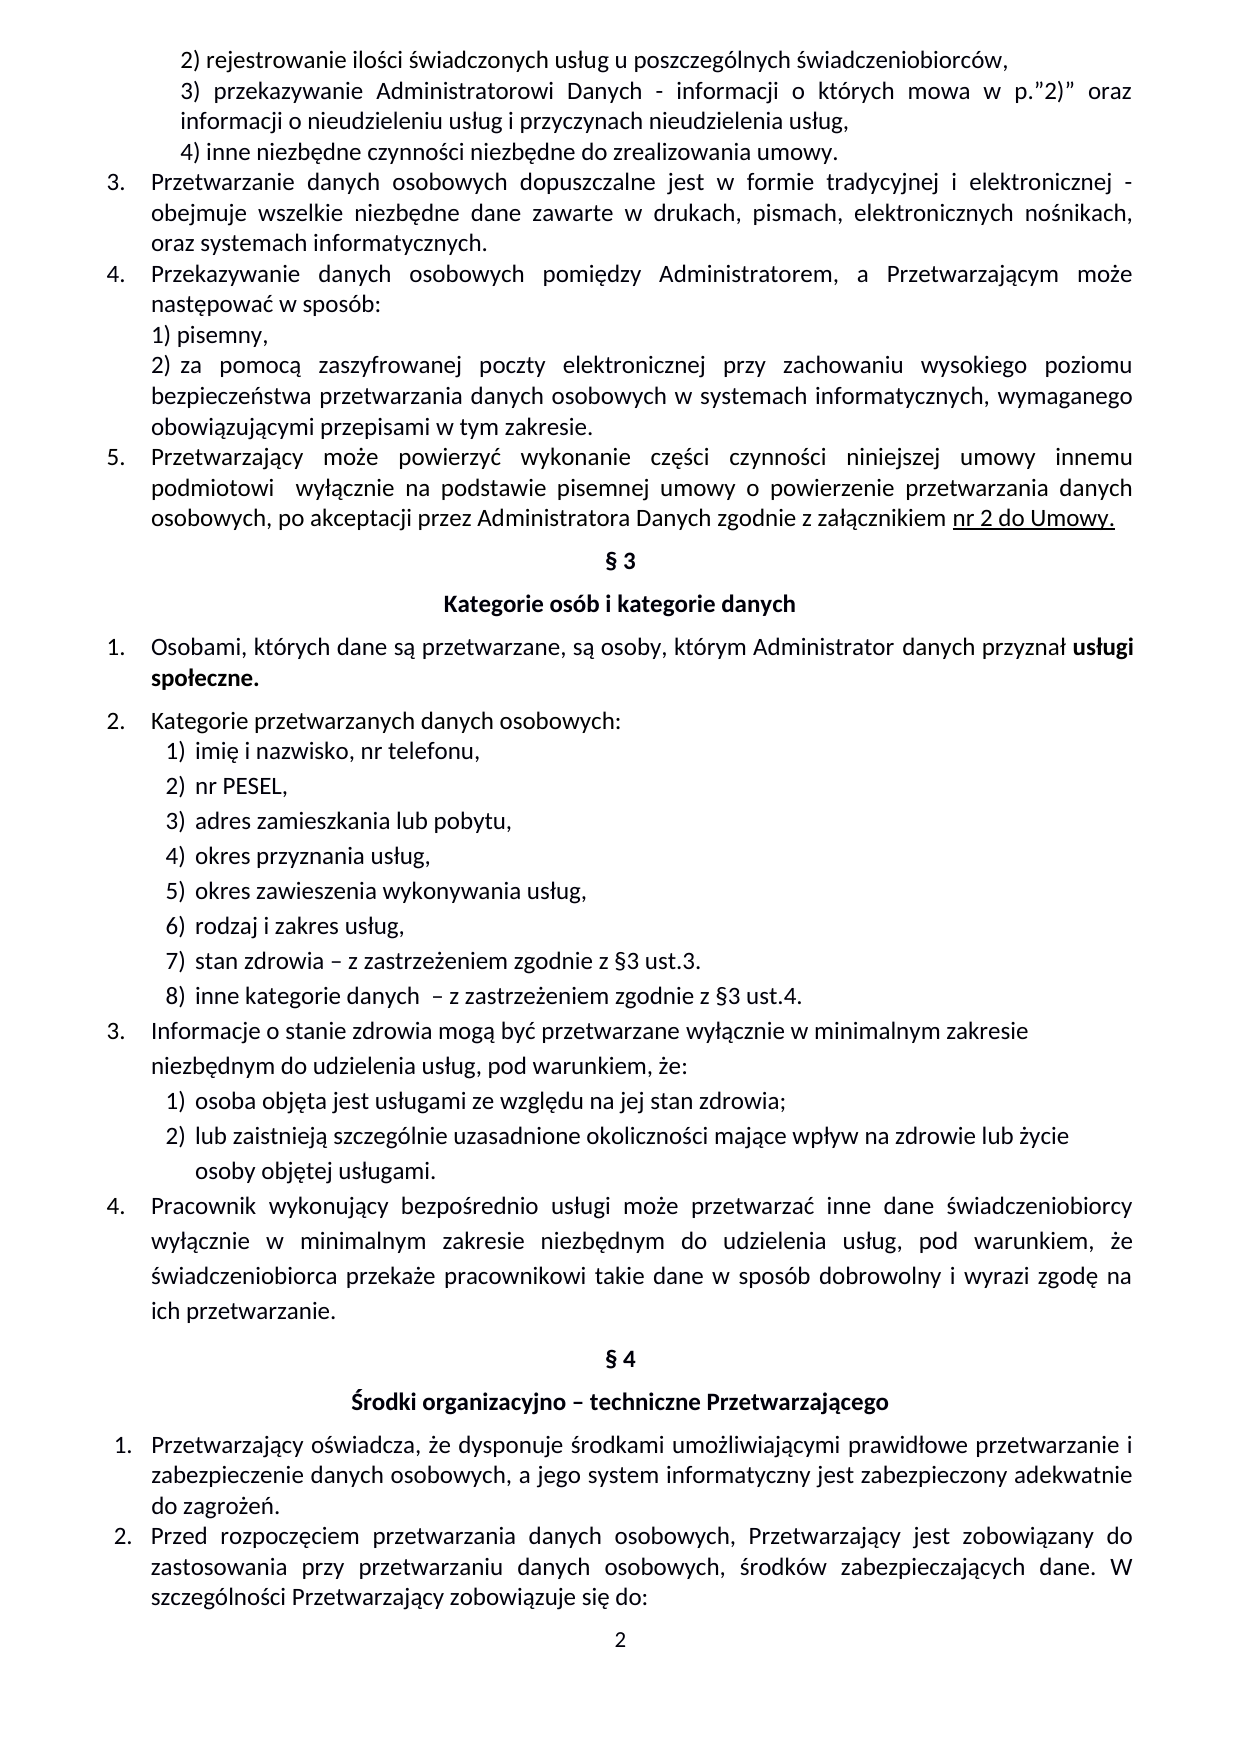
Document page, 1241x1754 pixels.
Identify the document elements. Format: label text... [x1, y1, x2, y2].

list Przed rozpoczęciem przetwarzania danych osobowych, Przetwarzający jest zobowiązany do zastosowania przy przetwarzaniu danych osobowych, środków zabezpieczających dane. W szczególności Przetwarzający zobowiązuje się do: [113, 1520, 1134, 1612]
text 3) przekazywanie Administratorowi Danych - informacji o których mowa w p.”2)” oraz informacji o nieudzieleniu usług i przyczynach nieudzielenia usług, [180, 75, 1134, 136]
list lub zaistnieją szczególnie uzasadnione okoliczności mające wpływ na zdrowie lub życie osoby objętej usługami. [165, 1120, 1134, 1186]
list Przetwarzający oświadcza, że dysponuje środkami umożliwiającymi prawidłowe przetwarzanie i zabezpieczenie danych osobowych, a jego system informatyczny jest zabezpieczony adekwatnie do zagrożeń. [113, 1429, 1134, 1520]
list osoba objęta jest usługami ze względu na jej stan zdrowia; [165, 1085, 1134, 1116]
list Przetwarzanie danych osobowych dopuszczalne jest w formie tradycyjnej i elektronicznej - obejmuje wszelkie niezbędne dane zawarte w drukach, pismach, elektronicznych nośnikach, oraz systemach informatycznych. [106, 166, 1134, 258]
list Informacje o stanie zdrowia mogą być przetwarzane wyłącznie w minimalnym zakresie niezbędnym do udzielenia usług, pod warunkiem, że: [106, 1015, 1134, 1081]
list okres zawieszenia wykonywania usług, [165, 875, 1134, 906]
text 4) inne niezbędne czynności niezbędne do zrealizowania umowy. [151, 136, 1134, 166]
text § 3 [106, 545, 1134, 576]
list okres przyznania usług, [165, 840, 1134, 871]
list stan zdrowia – z zastrzeżeniem zgodnie z §3 ust.3. [165, 945, 1134, 976]
list nr PESEL, [165, 770, 1134, 801]
text 2) za pomocą zaszyfrowanej poczty elektronicznej przy zachowaniu wysokiego poziomu bezpieczeństwa przetwarzania danych osobowych w systemach informatycznych, wymaganego obowiązującymi przepisami w tym zakresie. [151, 349, 1134, 441]
text 1) pisemny, [151, 319, 1134, 349]
list imię i nazwisko, nr telefonu, [165, 735, 1134, 766]
list Przetwarzający może powierzyć wykonanie części czynności niniejszej umowy innemu podmiotowi wyłącznie na podstawie pisemnej umowy o powierzenie przetwarzania danych osobowych, po akceptacji przez Administratora Danych zgodnie z załącznikiem nr 2 do Umowy. [106, 441, 1134, 533]
text 2) rejestrowanie ilości świadczonych usług u poszczególnych świadczeniobiorców, [151, 44, 1134, 75]
text Środki organizacyjno – techniczne Przetwarzającego [106, 1386, 1134, 1416]
list rodzaj i zakres usług, [165, 910, 1134, 941]
list inne kategorie danych – z zastrzeżeniem zgodnie z §3 ust.4. [165, 980, 1134, 1011]
text Kategorie osób i kategorie danych [106, 588, 1134, 619]
list Osobami, których dane są przetwarzane, są osoby, którym Administrator danych przyznał usługi społeczne. [106, 631, 1134, 692]
list Kategorie przetwarzanych danych osobowych: [106, 705, 1134, 735]
list adres zamieszkania lub pobytu, [165, 805, 1134, 836]
list Pracownik wykonujący bezpośrednio usługi może przetwarzać inne dane świadczeniobiorcy wyłącznie w minimalnym zakresie niezbędnym do udzielenia usług, pod warunkiem, że świadczeniobiorca przekaże pracownikowi takie dane w sposób dobrowolny i wyrazi zgodę na ich przetwarzanie. [106, 1190, 1134, 1326]
list Przekazywanie danych osobowych pomiędzy Administratorem, a Przetwarzającym może następować w sposób: [106, 258, 1134, 319]
text § 4 [106, 1343, 1134, 1373]
